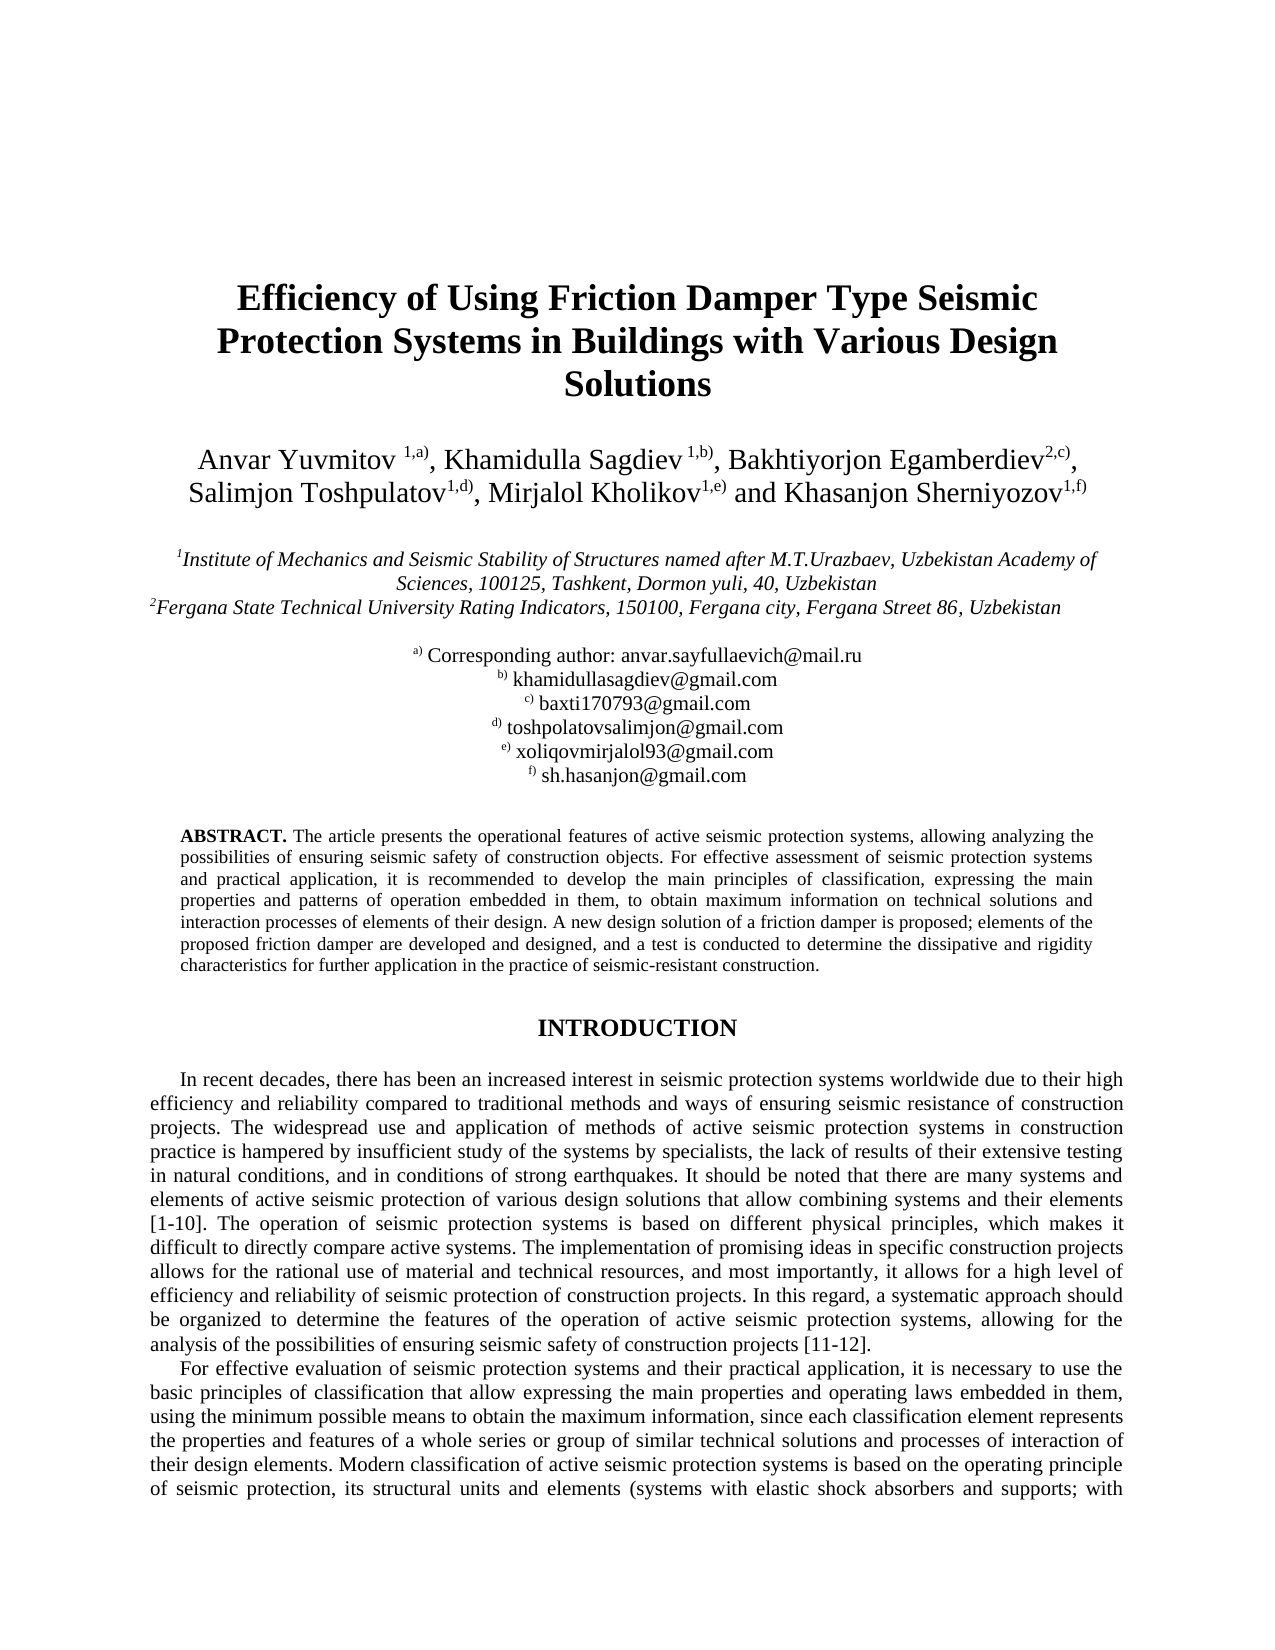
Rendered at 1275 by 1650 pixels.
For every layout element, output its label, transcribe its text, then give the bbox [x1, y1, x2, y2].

text ABSTRACT. The article presents the operational features of active seismic protection systems, allowing analyzing the possibilities of ensuring seismic safety of construction objects. For effective assessment of seismic protection systems and practical application, it is recommended to develop the main principles of classification, expressing the main properties and patterns of operation embedded in them, to obtain maximum information on technical solutions and interaction processes of elements of their design. A new design solution of a friction damper is proposed; elements of the proposed friction damper are developed and designed, and a test is conducted to determine the dissipative and rigidity characteristics for further application in the practice of seismic-resistant construction. [180, 824, 1095, 976]
text d) toshpolatovsalimjon@gmail.com [150, 715, 1125, 739]
text Anvar Yuvmitov 1,a), Khamidulla Sagdiev 1,b), Bakhtiyorjon Egamberdiev2,c), Salimjon Toshpulatov1,d), Mirjalol Kholikov1,e) and Khasanjon Sherniyozov1,f) [150, 442, 1125, 509]
subtitle Introduction [150, 1013, 1125, 1042]
text a) Corresponding author: anvar.sayfullaevich@mail.ru [150, 619, 1125, 667]
text 2Fergana State Technical University Rating Indicators, 150100, Fergana city, Fergana Street 86, Uzbekistan [150, 594, 1125, 619]
text c) baxti170793@gmail.com [150, 691, 1125, 715]
text In recent decades, there has been an increased interest in seismic protection systems worldwide due to their high efficiency and reliability compared to traditional methods and ways of ensuring seismic resistance of construction projects. The widespread use and application of methods of active seismic protection systems in construction practice is hampered by insufficient study of the systems by specialists, the lack of results of their extensive testing in natural conditions, and in conditions of strong earthquakes. It should be noted that there are many systems and elements of active seismic protection of various design solutions that allow combining systems and their elements [1-10]. The operation of seismic protection systems is based on different physical principles, which makes it difficult to directly compare active systems. The implementation of promising ideas in specific construction projects allows for the rational use of material and technical resources, and most importantly, it allows for a high level of efficiency and reliability of seismic protection of construction projects. In this regard, a systematic approach should be organized to determine the features of the operation of active seismic protection systems, allowing for the analysis of the possibilities of ensuring seismic safety of construction projects [11-12]. [150, 1067, 1125, 1356]
text 1Institute of Mechanics and Seismic Stability of Structures named after M.T.Urazbaev, Uzbekistan Academy of Sciences, 100125, Tashkent, Dormon yuli, 40, Uzbekistan [150, 546, 1125, 594]
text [150, 1356, 1125, 1500]
text b) khamidullasagdiev@gmail.com [150, 667, 1125, 691]
title Efficiency of Using Friction Damper Type Seismic Protection Systems in Buildings with Various Design Solutions [150, 275, 1125, 404]
text f) sh.hasanjon@gmail.com [150, 763, 1125, 787]
text e) xoliqovmirjalol93@gmail.com [150, 739, 1125, 763]
